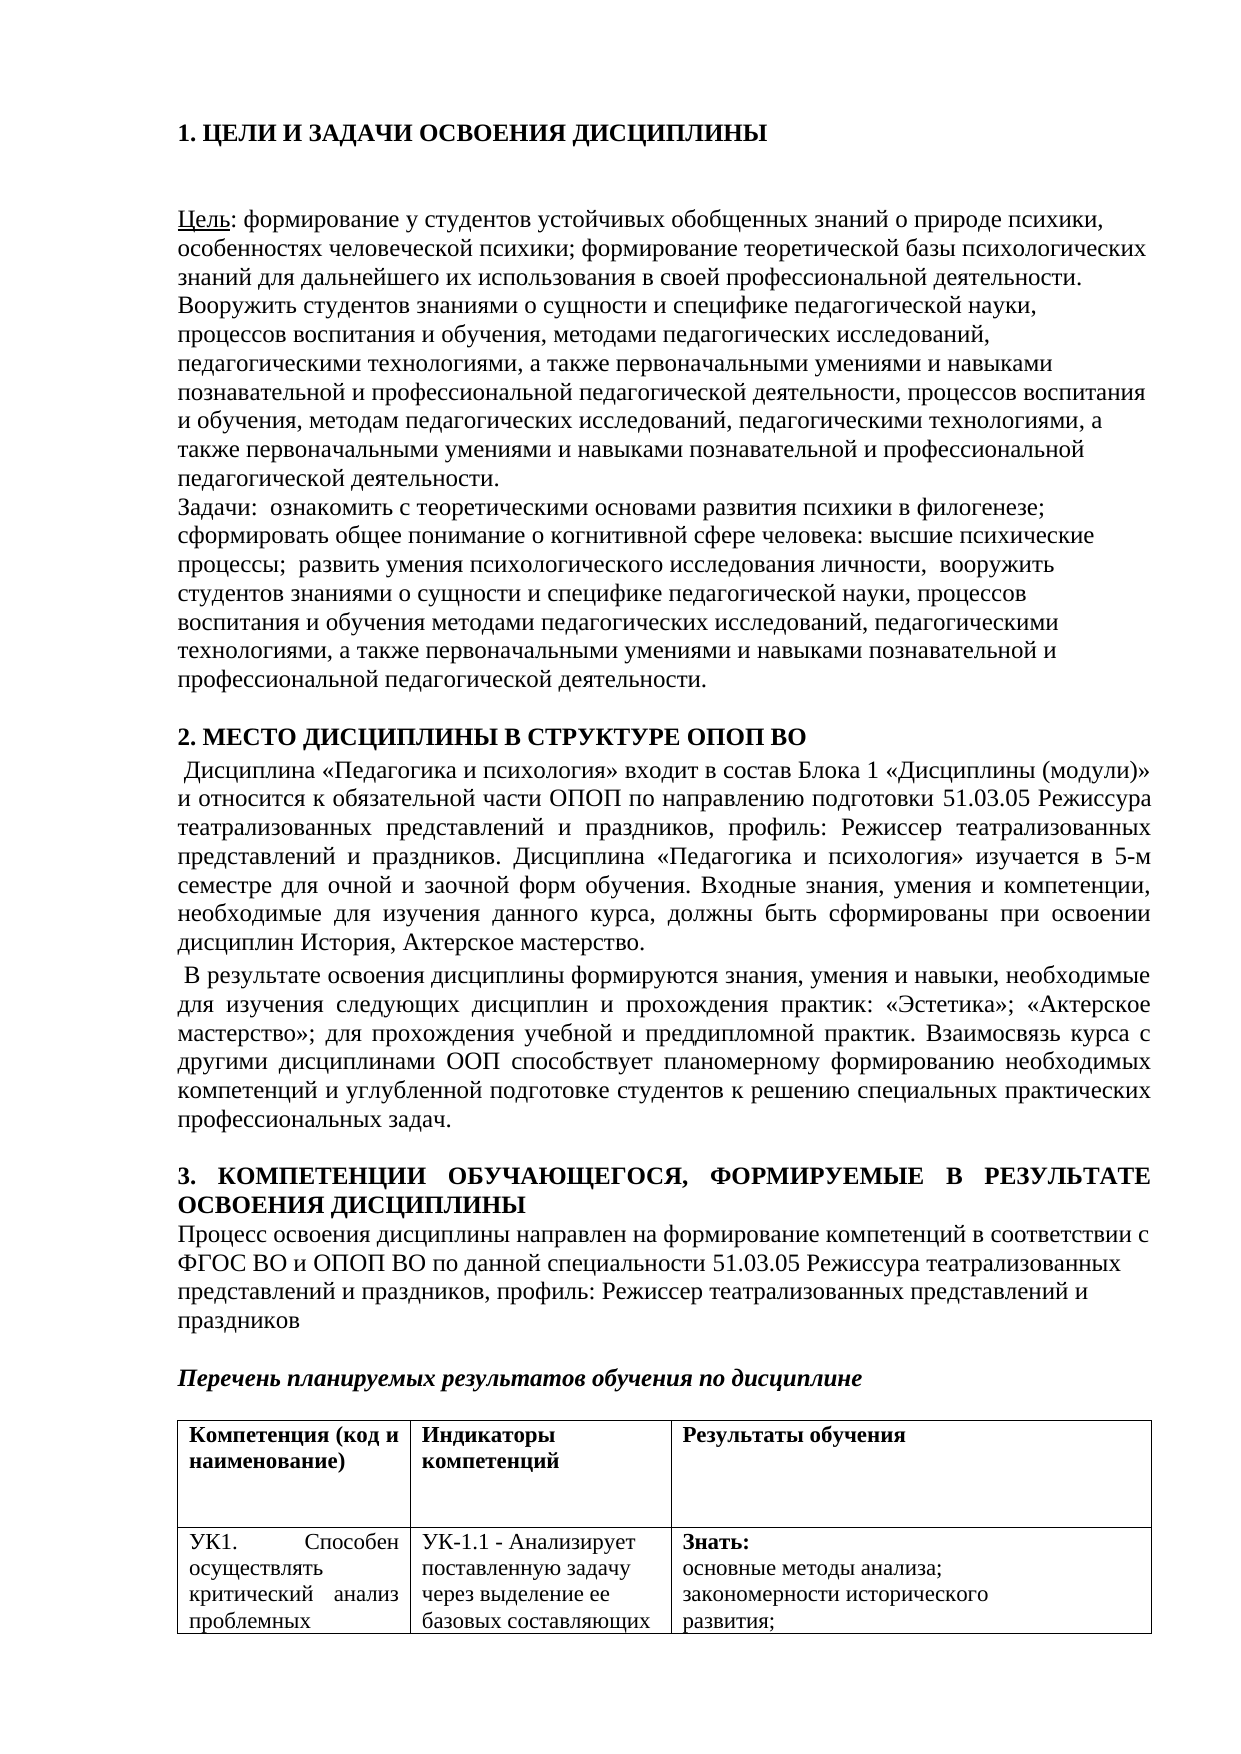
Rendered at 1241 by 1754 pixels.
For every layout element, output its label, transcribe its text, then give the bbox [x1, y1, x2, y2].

table_header Результаты обучения [672, 1421, 1151, 1527]
text Дисциплина «Педагогика и психология» входит в состав Блока 1 «Дисциплины (модули)» и относится к обязательной части ОПОП по направлению подготовки 51.03.05 Режиссура театрализованных представлений и праздников, профиль: Режиссер театрализованных представлений и праздников. Дисциплина «Педагогика и психология» изучается в 5-м семестре для очной и заочной форм обучения. Входные знания, умения и компетенции, необходимые для изучения данного курса, должны быть сформированы при освоении дисциплин История, Актерское мастерство. [177, 755, 1152, 956]
text 3. КОМПЕТЕНЦИИ ОБУЧАЮЩЕГОСЯ, ФОРМИРУЕМЫЕ В РЕЗУЛЬТАТЕ ОСВОЕНИЯ ДИСЦИПЛИНЫ [177, 1161, 1152, 1219]
text 2. МЕСТО ДИСЦИПЛИНЫ В СТРУКТУРЕ ОПОП ВО [177, 722, 1152, 751]
text Перечень планируемых результатов обучения по дисциплине [177, 1363, 1152, 1391]
text Цель: формирование у студентов устойчивых обобщенных знаний о природе психики, особенностях человеческой психики; формирование теоретической базы психологических знаний для дальнейшего их использования в своей профессиональной деятельности. Вооружить студентов знаниями о сущности и специфике педагогической науки, [177, 204, 1152, 319]
table_header Компетенция (код и наименование) [178, 1421, 410, 1527]
text Задачи: ознакомить с теоретическими основами развития психики в филогенезе; сформировать общее понимание о когнитивной сфере человека: высшие психические процессы; развить умения психологического исследования личности, вооружить студентов знаниями о сущности и специфике педагогической науки, процессов воспитания и обучения методами педагогических исследований, педагогическими технологиями, а также первоначальными умениями и навыками познавательной и профессиональной педагогической деятельности. [177, 492, 1152, 693]
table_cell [411, 1528, 671, 1633]
text Процесс освоения дисциплины направлен на формирование компетенций в соответствии с ФГОС ВО и ОПОП ВО по данной специальности 51.03.05 Режиссура театрализованных представлений и праздников, профиль: Режиссер театрализованных представлений и праздников [177, 1219, 1152, 1334]
text В результате освоения дисциплины формируются знания, умения и навыки, необходимые для изучения следующих дисциплин и прохождения практик: «Эстетика»; «Актерское мастерство»; для прохождения учебной и преддипломной практик. Взаимосвязь курса с другими дисциплинами ООП способствует планомерному формированию необходимых компетенций и углубленной подготовке студентов к решению специальных практических профессиональных задач. [177, 960, 1152, 1133]
text процессов воспитания и обучения, методами педагогических исследований, педагогическими технологиями, а также первоначальными умениями и навыками познавательной и профессиональной педагогической деятельности, процессов воспитания и обучения, методам педагогических исследований, педагогическими технологиями, а также первоначальными умениями и навыками познавательной и профессиональной педагогической деятельности. [177, 319, 1152, 492]
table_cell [178, 1528, 410, 1633]
table_header Индикаторы компетенций [411, 1421, 671, 1527]
text 1. ЦЕЛИ И ЗАДАЧИ ОСВОЕНИЯ ДИСЦИПЛИНЫ [177, 118, 1152, 147]
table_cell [672, 1528, 1151, 1633]
